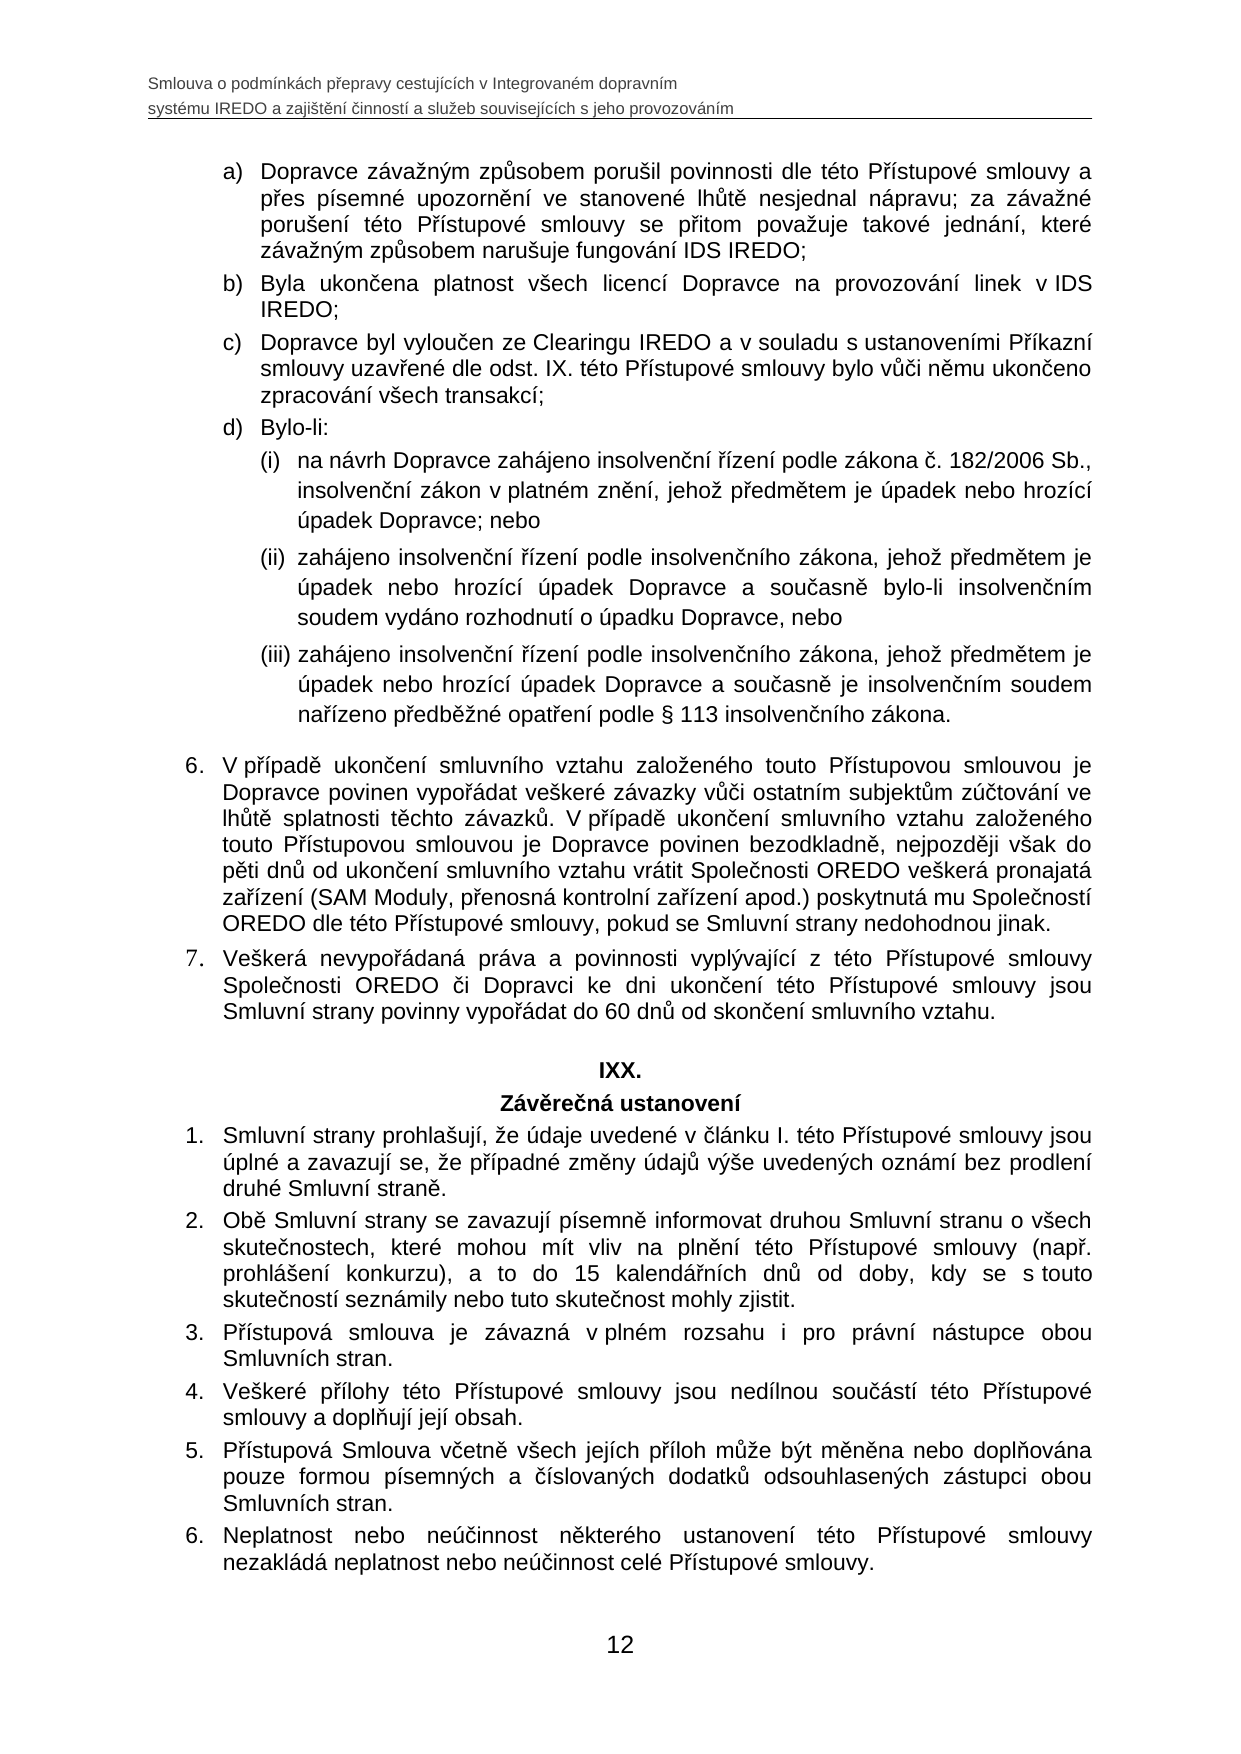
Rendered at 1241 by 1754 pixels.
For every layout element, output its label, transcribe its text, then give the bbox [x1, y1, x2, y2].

list Neplatnost nebo neúčinnost některého ustanovení této Přístupové smlouvy nezakládá neplatnost nebo neúčinnost celé Přístupové smlouvy. [185, 1522, 1092, 1575]
list Bylo-li: [223, 414, 1092, 441]
list Byla ukončena platnost všech licencí Dopravce na provozování linek v IDS IREDO; [223, 270, 1092, 323]
list Přístupová Smlouva včetně všech jejích příloh může být měněna nebo doplňována pouze formou písemných a číslovaných dodatků odsouhlasených zástupci obou Smluvních stran. [185, 1437, 1092, 1516]
list Obě Smluvní strany se zavazují písemně informovat druhou Smluvní stranu o všech skutečnostech, které mohou mít vliv na plnění této Přístupové smlouvy (např. prohlášení konkurzu), a to do 15 kalendářních dnů od doby, kdy se s touto skutečností seznámily nebo tuto skutečnost mohly zjistit. [185, 1207, 1092, 1313]
list na návrh Dopravce zahájeno insolvenční řízení podle zákona č. 182/2006 Sb., insolvenční zákon v platném znění, jehož předmětem je úpadek nebo hrozící úpadek Dopravce; nebo [260, 447, 1092, 534]
list V případě ukončení smluvního vztahu založeného touto Přístupovou smlouvou je Dopravce povinen vypořádat veškeré závazky vůči ostatním subjektům zúčtování ve lhůtě splatnosti těchto závazků. V případě ukončení smluvního vztahu založeného touto Přístupovou smlouvou je Dopravce povinen bezodkladně, nejpozději však do pěti dnů od ukončení smluvního vztahu vrátit Společnosti OREDO veškerá pronajatá zařízení (SAM Moduly, přenosná kontrolní zařízení apod.) poskytnutá mu Společností OREDO dle této Přístupové smlouvy, pokud se Smluvní strany nedohodnou jinak. [185, 752, 1092, 937]
list Dopravce závažným způsobem porušil povinnosti dle této Přístupové smlouvy a přes písemné upozornění ve stanovené lhůtě nesjednal nápravu; za závažné porušení této Přístupové smlouvy se přitom považuje takové jednání, které závažným způsobem narušuje fungování IDS IREDO; [223, 158, 1092, 264]
list Veškerá nevypořádaná práva a povinnosti vyplývající z této Přístupové smlouvy Společnosti OREDO či Dopravci ke dni ukončení této Přístupové smlouvy jsou Smluvní strany povinny vypořádat do 60 dnů od skončení smluvního vztahu. [185, 943, 1092, 1024]
list Veškeré přílohy této Přístupové smlouvy jsou nedílnou součástí této Přístupové smlouvy a doplňují její obsah. [185, 1378, 1092, 1431]
list zahájeno insolvenční řízení podle insolvenčního zákona, jehož předmětem je úpadek nebo hrozící úpadek Dopravce a současně bylo-li insolvenčním soudem vydáno rozhodnutí o úpadku Dopravce, nebo [260, 544, 1092, 631]
list zahájeno insolvenční řízení podle insolvenčního zákona, jehož předmětem je úpadek nebo hrozící úpadek Dopravce a současně je insolvenčním soudem nařízeno předběžné opatření podle § 113 insolvenčního zákona. [260, 641, 1092, 727]
list Přístupová smlouva je závazná v plném rozsahu i pro právní nástupce obou Smluvních stran. [185, 1319, 1092, 1372]
list Smluvní strany prohlašují, že údaje uvedené v článku I. této Přístupové smlouvy jsou úplné a zavazují se, že případné změny údajů výše uvedených oznámí bez prodlení druhé Smluvní straně. [185, 1122, 1092, 1201]
text IXX. [148, 1057, 1092, 1083]
list Dopravce byl vyloučen ze Clearingu IREDO a v souladu s ustanoveními Příkazní smlouvy uzavřené dle odst. IX. této Přístupové smlouvy bylo vůči němu ukončeno zpracování všech transakcí; [223, 329, 1092, 408]
text Závěrečná ustanovení [148, 1089, 1092, 1116]
